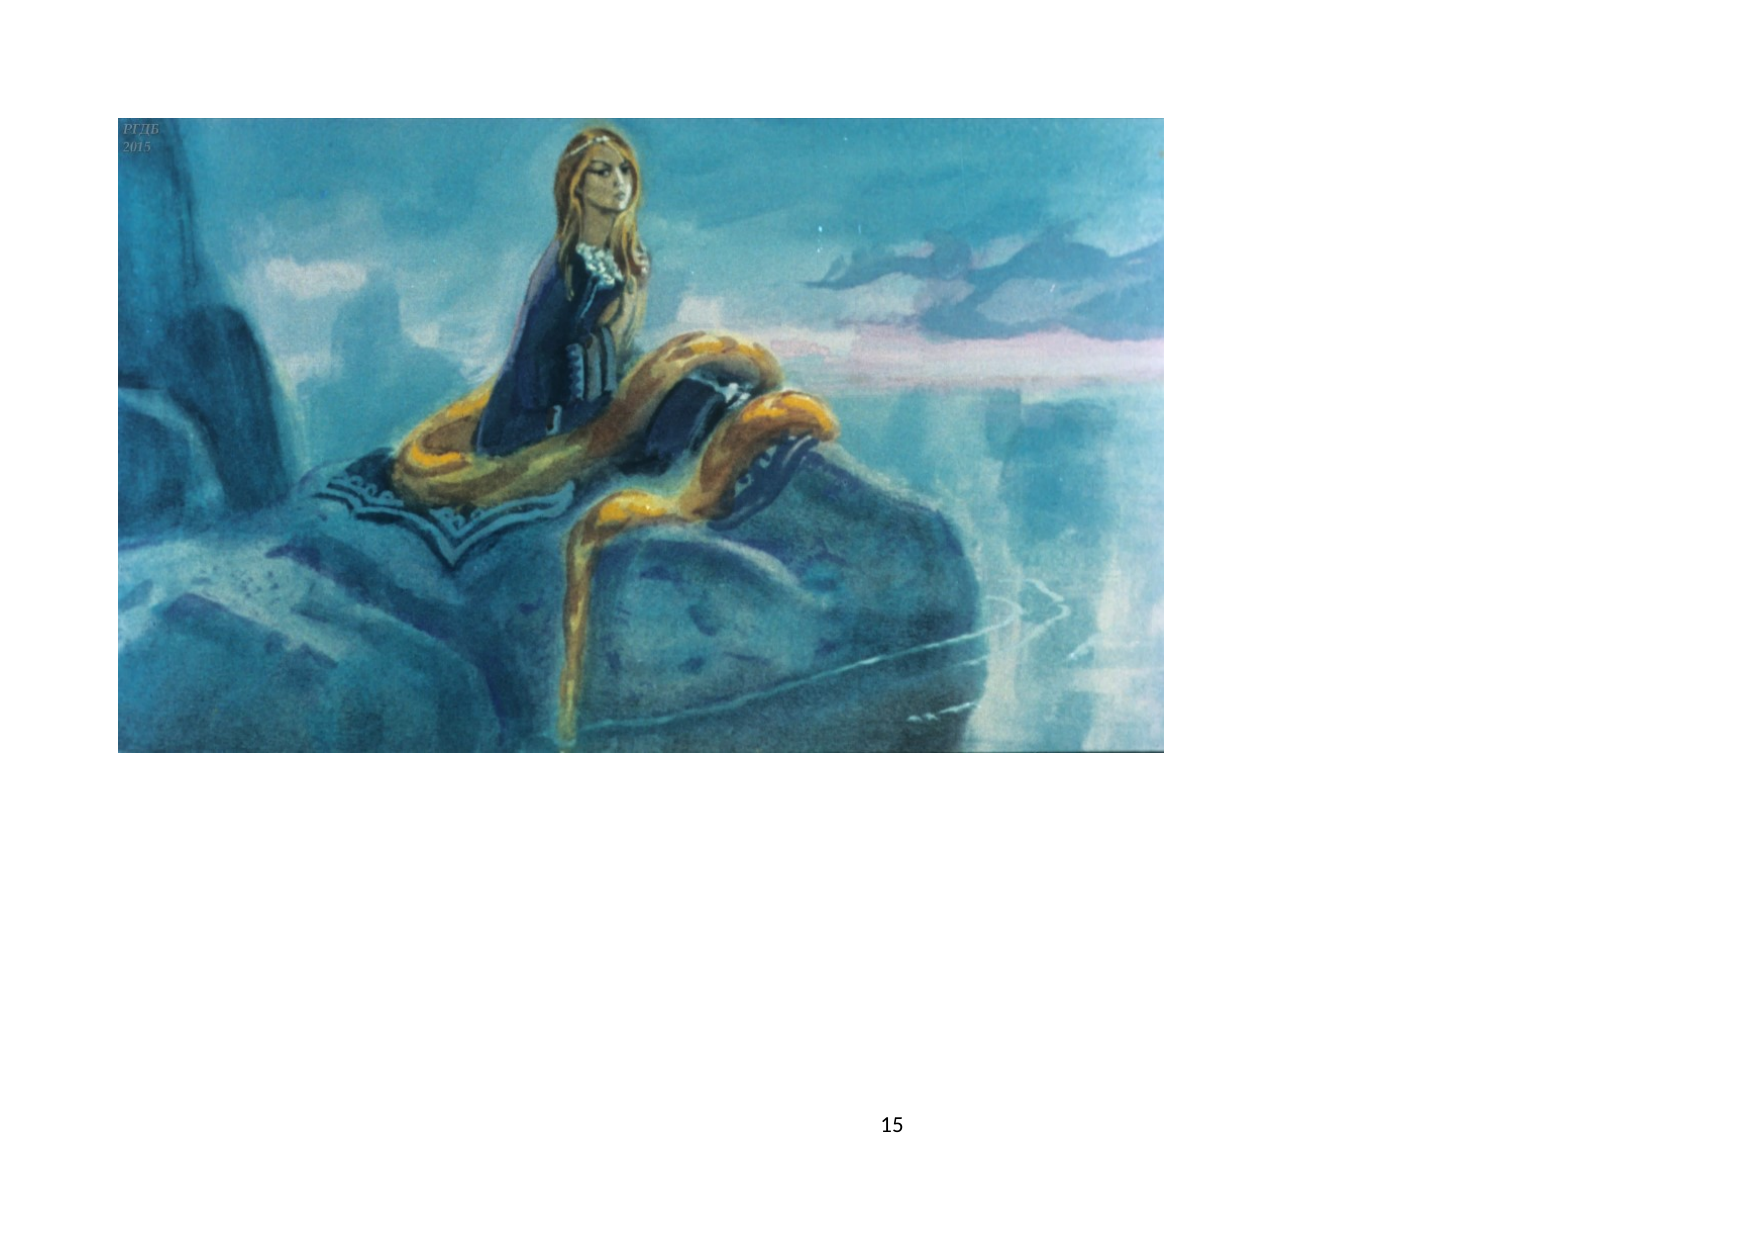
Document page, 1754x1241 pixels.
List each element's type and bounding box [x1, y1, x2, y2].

picture [118, 118, 1164, 753]
